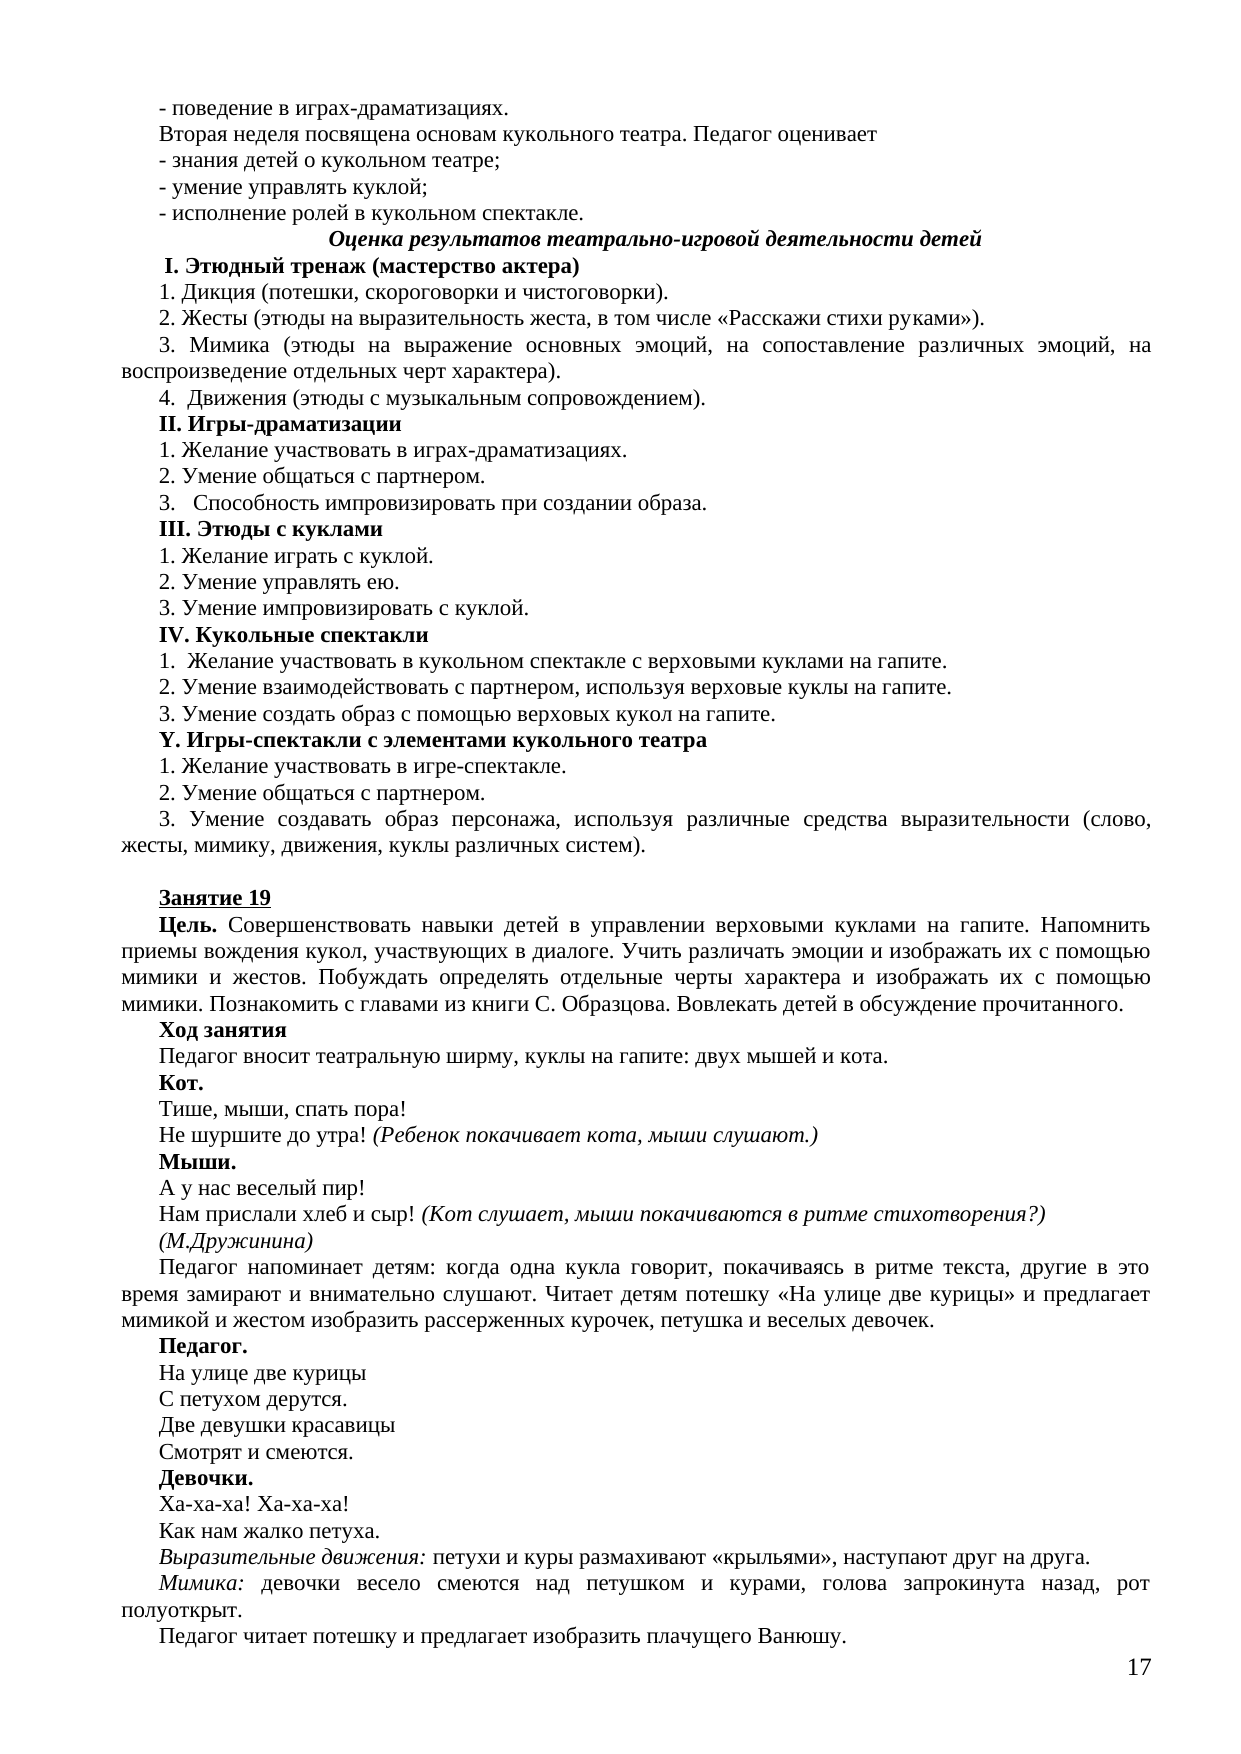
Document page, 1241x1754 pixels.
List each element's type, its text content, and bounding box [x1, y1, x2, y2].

text Педагог. [121, 1332, 1152, 1359]
text Педагог напоминает детям: когда одна кукла говорит, покачиваясь в ритме текста, другие в это время замирают и внимательно слушают. Читает детям потешку «На улице две курицы» и предлагает мимикой и жестом изобразить рассерженных курочек, петушка и веселых девочек. [121, 1253, 1152, 1332]
text Ход занятия [121, 1016, 1152, 1042]
text III. Этюды с куклами [121, 515, 1152, 542]
text 4. Движения (этюды с музыкальным сопровождением). [121, 383, 1152, 410]
text 3. Умение создать образ с помощью верховых кукол на гапите. [121, 700, 1152, 726]
text - знания детей о кукольном театре; [121, 146, 1152, 173]
text Педагог вносит театральную ширму, куклы на гапите: двух мышей и кота. [121, 1042, 1152, 1069]
text Занятие 19 [121, 884, 1152, 911]
text Цель. Совершенствовать навыки детей в управлении верховыми куклами на гапите. Напомнить приемы вождения кукол, участвующих в диалоге. Учить различать эмоции и изображать их с помощью мимики и жестов. Побуждать определять отдельные черты характера и изображать их с помощью мимики. Познакомить с главами из книги С. Образцова. Вовлекать детей в обсуждение прочитанного. [121, 911, 1152, 1016]
text 1. Желание участвовать в кукольном спектакле с верховыми куклами на гапите. [121, 647, 1152, 673]
text 3. Мимика (этюды на выражение основных эмоций, на сопоставление различных эмоций, на воспроизведение отдельных черт характера). [121, 331, 1152, 383]
text Две девушки красавицы [121, 1411, 1152, 1438]
text Мыши. [121, 1148, 1152, 1174]
text - исполнение ролей в кукольном спектакле. [121, 199, 1152, 225]
text (М.Дружинина) [121, 1227, 1152, 1253]
text Смотрят и смеются. [121, 1438, 1152, 1464]
text Девочки. [121, 1464, 1152, 1490]
text Не шуршите до утра! (Ребенок покачивает кота, мыши слушают.) [121, 1121, 1152, 1148]
text Ха-ха-ха! Ха-ха-ха! [121, 1490, 1152, 1517]
text А у нас веселый пир! [121, 1174, 1152, 1201]
text На улице две курицы [121, 1359, 1152, 1385]
text 1. Желание участвовать в играх-драматизациях. [121, 436, 1152, 463]
text 2. Жесты (этюды на выразительность жеста, в том числе «Расскажи стихи руками»). [121, 304, 1152, 331]
text Как нам жалко петуха. [121, 1517, 1152, 1543]
text Нам прислали хлеб и сыр! (Кот слушает, мыши покачиваются в ритме стихотворения?) [121, 1201, 1152, 1227]
text 1. Желание играть с куклой. [121, 542, 1152, 568]
text С петухом дерутся. [121, 1385, 1152, 1411]
text 3. Умение создавать образ персонажа, используя различные средства выразительности (слово, жесты, мимику, движения, куклы различных систем). [121, 805, 1152, 858]
text Выразительные движения: петухи и куры размахивают «крыльями», наступают друг на друга. [121, 1543, 1152, 1569]
text Этюдный тренаж (мастерство актера) [121, 252, 1152, 278]
text 1. Дикция (потешки, скороговорки и чистоговорки). [121, 278, 1152, 304]
text Y. Игры-спектакли с элементами кукольного театра [121, 726, 1152, 752]
text 2. Умение общаться с партнером. [121, 779, 1152, 805]
text Педагог читает потешку и предлагает изобразить плачущего Ванюшу. [121, 1622, 1152, 1648]
text 2. Умение управлять ею. [121, 568, 1152, 594]
text II. Игры-драматизации [121, 410, 1152, 436]
text Оценка результатов театрально-игровой деятельности детей [121, 225, 1152, 252]
text Тише, мыши, спать пора! [121, 1095, 1152, 1121]
text Вторая неделя посвящена основам кукольного театра. Педагог оценивает [121, 120, 1152, 146]
text 2. Умение общаться с партнером. [121, 463, 1152, 489]
text - поведение в играх-драматизациях. [121, 94, 1152, 120]
text 2. Умение взаимодействовать с партнером, используя верховые куклы на гапите. [121, 673, 1152, 700]
text IV. Кукольные спектакли [121, 621, 1152, 647]
text Мимика: девочки весело смеются над петушком и курами, голова запрокинута назад, рот полуоткрыт. [121, 1569, 1152, 1622]
text 1. Желание участвовать в игре-спектакле. [121, 752, 1152, 779]
text - умение управлять куклой; [121, 173, 1152, 199]
text Кот. [121, 1069, 1152, 1095]
text 3. Способность импровизировать при создании образа. [121, 489, 1152, 515]
text 3. Умение импровизировать с куклой. [121, 594, 1152, 621]
